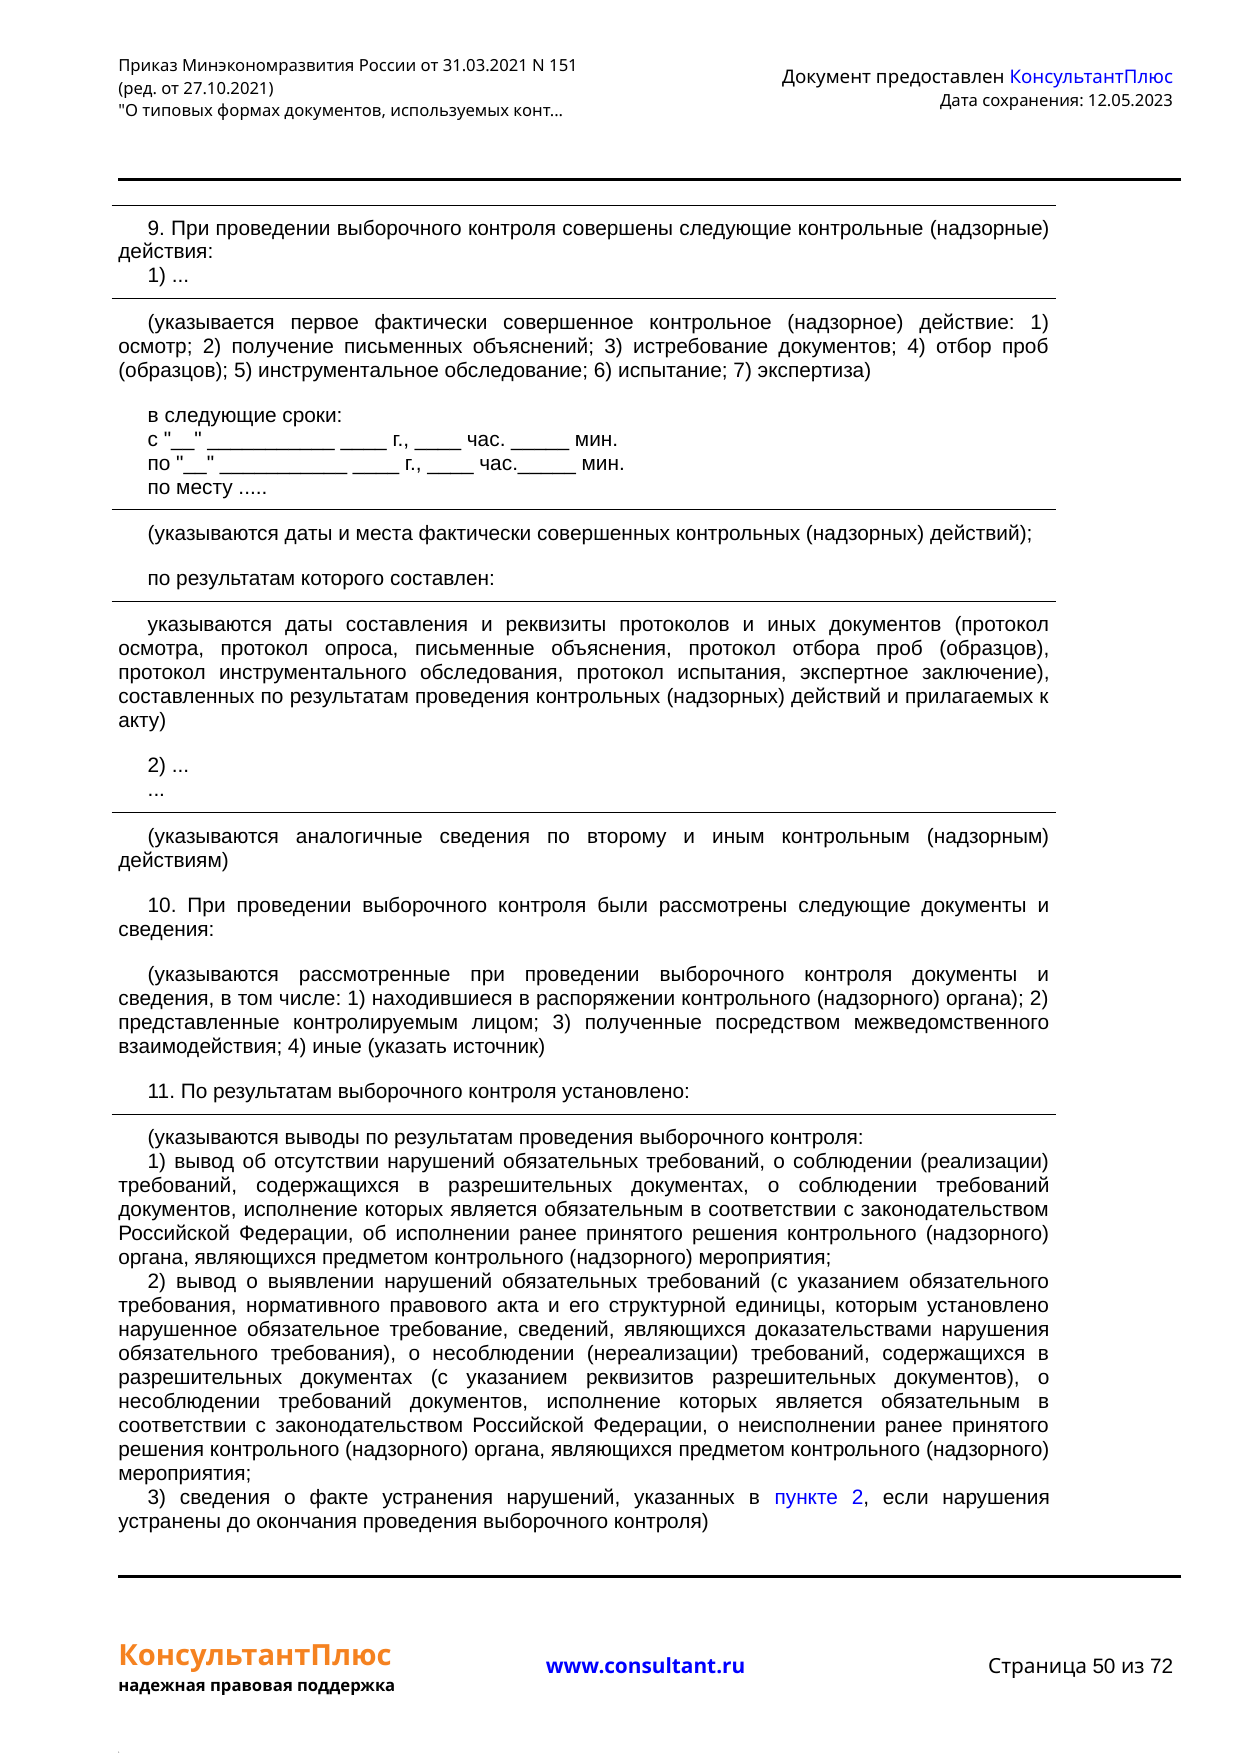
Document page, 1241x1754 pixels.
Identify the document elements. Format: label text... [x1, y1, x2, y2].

table_cell указываются даты составления и реквизиты протоколов и иных документов (протокол осмотра, протокол опроса, письменные объяснения, протокол отбора проб (образцов), протокол инструментального обследования, протокол испытания, экспертное заключение), составленных по результатам проведения контрольных (надзорных) действий и прилагаемых к акту) [112, 602, 1056, 743]
table_cell (указываются аналогичные сведения по второму и иным контрольным (надзорным) действиям) [112, 813, 1056, 882]
table_cell (указывается первое фактически совершенное контрольное (надзорное) действие: 1) осмотр; 2) получение письменных объяснений; 3) истребование документов; 4) отбор проб (образцов); 5) инструментальное обследование; 6) испытание; 7) экспертиза) [112, 299, 1056, 392]
table_cell по результатам которого составлен: [112, 555, 1056, 601]
table_cell (указываются даты и места фактически совершенных контрольных (надзорных) действий); [112, 510, 1056, 555]
table_cell 11. По результатам выборочного контроля установлено: [112, 1068, 1056, 1113]
table_cell (указываются рассмотренные при проведении выборочного контроля документы и сведения, в том числе: 1) находившиеся в распоряжении контрольного (надзорного) органа); 2) представленные контролируемым лицом; 3) полученные посредством межведомственного взаимодействия; 4) иные (указать источник) [112, 951, 1056, 1068]
table_cell (указываются выводы по результатам проведения выборочного контроля: 1) вывод об отсутствии нарушений обязательных требований, о соблюдении (реализации) требований, содержащихся в разрешительных документах, о соблюдении требований документов, исполнение которых является обязательным в соответствии с законодательством Российской Федерации, об исполнении ранее принятого решения контрольного (надзорного) органа, являющихся предметом контрольного (надзорного) мероприятия; 2) вывод о выявлении нарушений обязательных требований (с указанием обязательного требования, нормативного правового акта и его структурной единицы, которым установлено нарушенное обязательное требование, сведений, являющихся доказательствами нарушения обязательного требования), о несоблюдении (нереализации) требований, содержащихся в разрешительных документах (с указанием реквизитов разрешительных документов), о несоблюдении требований документов, исполнение которых является обязательным в соответствии с законодательством Российской Федерации, о неисполнении ранее принятого решения контрольного (надзорного) органа, являющихся предметом контрольного (надзорного) мероприятия; 3) сведения о факте устранения нарушений, указанных в пункте 2, если нарушения устранены до окончания проведения выборочного контроля) [112, 1115, 1056, 1543]
table_cell 2) ... ... [112, 743, 1056, 812]
table_cell в следующие сроки: с "__" ___________ ____ г., ____ час. _____ мин. по "__" ___________ ____ г., ____ час._____ мин. по месту ..... [112, 392, 1056, 509]
table_cell 10. При проведении выборочного контроля были рассмотрены следующие документы и сведения: [112, 882, 1056, 951]
table_cell 9. При проведении выборочного контроля совершены следующие контрольные (надзорные) действия: 1) ... [112, 206, 1056, 298]
